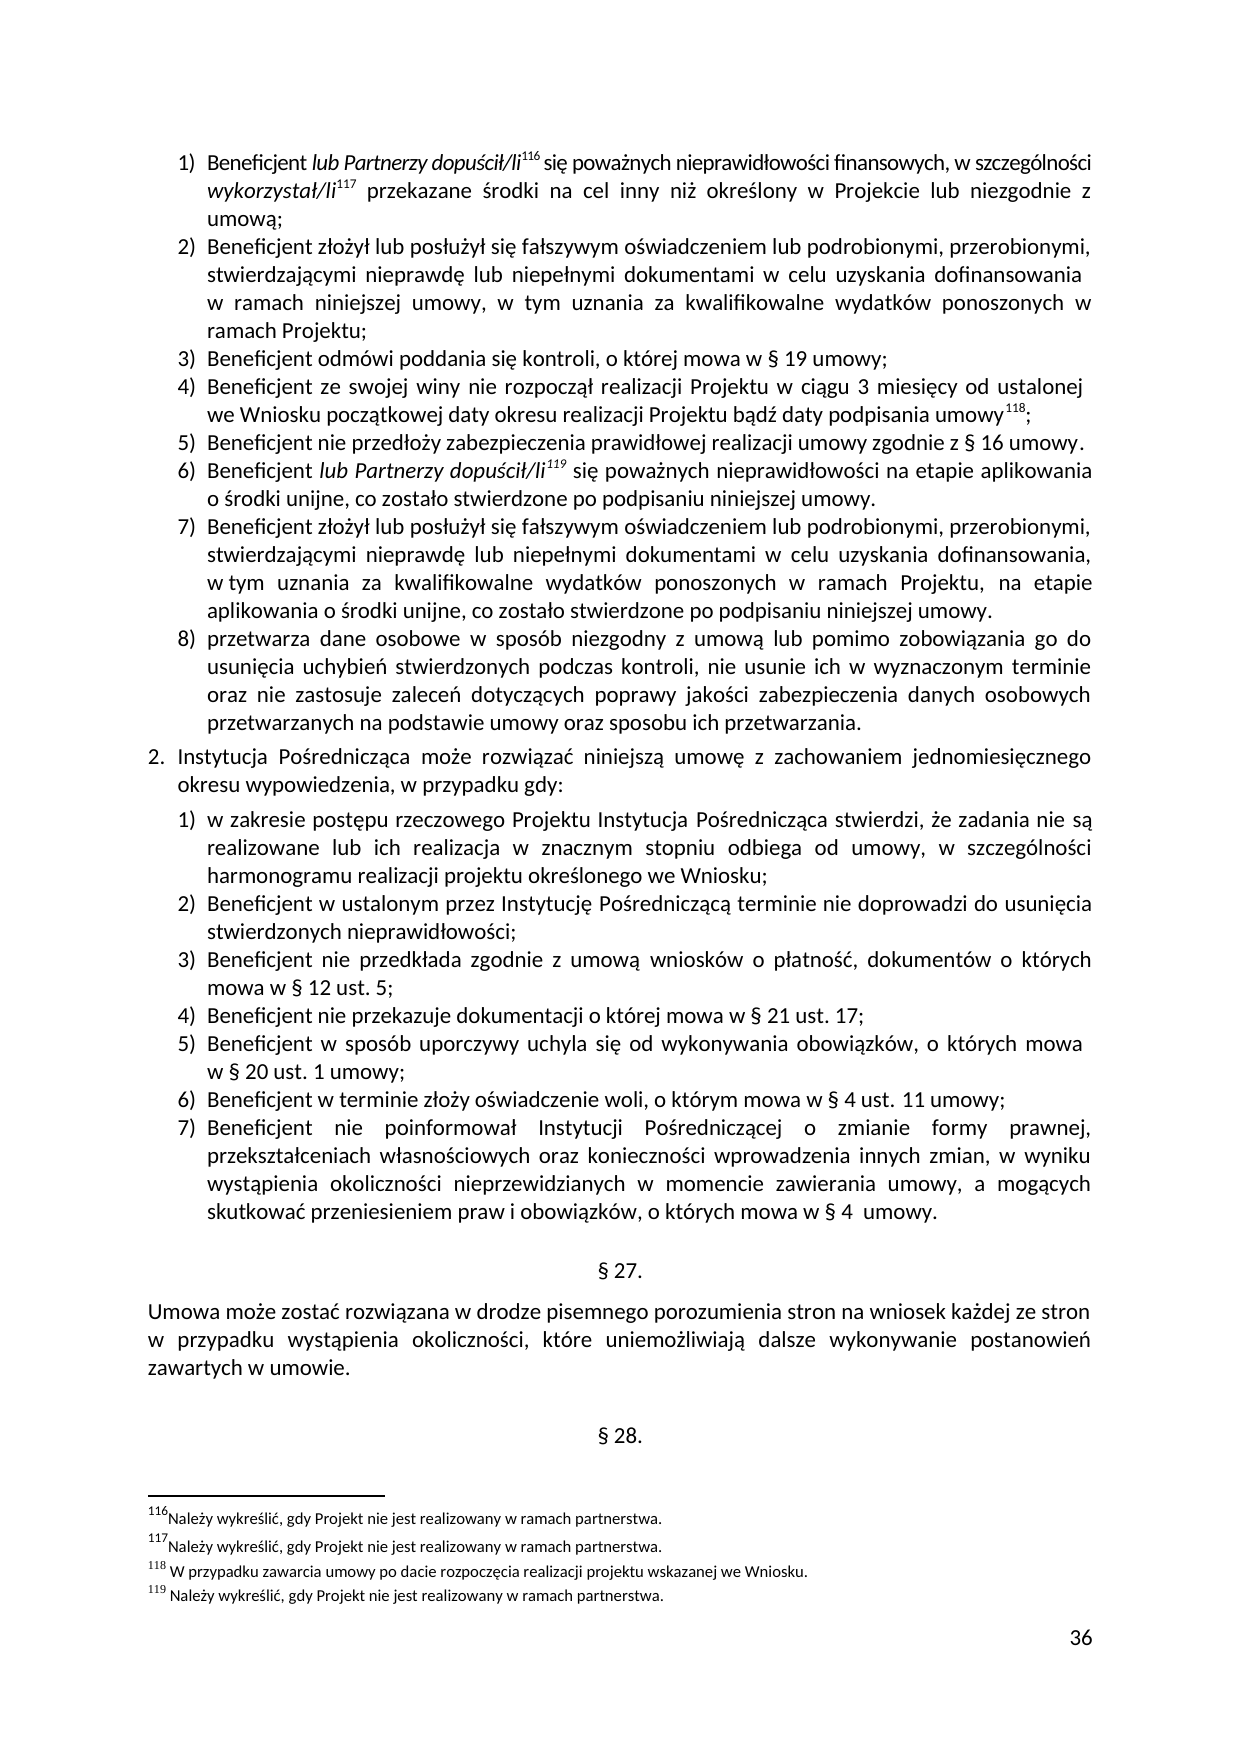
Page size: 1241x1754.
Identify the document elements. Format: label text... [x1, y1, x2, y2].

list Beneficjent złożył lub posłużył się fałszywym oświadczeniem lub podrobionymi, przerobionymi, stwierdzającymi nieprawdę lub niepełnymi dokumentami w celu uzyskania dofinansowania, w tym uznania za kwalifikowalne wydatków ponoszonych w ramach Projektu, na etapie aplikowania o środki unijne, co zostało stwierdzone po podpisaniu niniejszej umowy. [177, 512, 1092, 624]
list Beneficjent w ustalonym przez Instytucję Pośredniczącą terminie nie doprowadzi do usunięcia stwierdzonych nieprawidłowości; [177, 889, 1092, 945]
list Beneficjent w terminie złoży oświadczenie woli, o którym mowa w § 4 ust. 11 umowy; [177, 1085, 1092, 1113]
list Beneficjent ze swojej winy nie rozpoczął realizacji Projektu w ciągu 3 miesięcy od ustalonej we Wniosku początkowej daty okresu realizacji Projektu bądź daty podpisania umowy; [177, 372, 1092, 428]
list w zakresie postępu rzeczowego Projektu Instytucja Pośrednicząca stwierdzi, że zadania nie są realizowane lub ich realizacja w znacznym stopniu odbiega od umowy, w szczególności harmonogramu realizacji projektu określonego we Wniosku; [177, 805, 1092, 889]
text § 28. [148, 1422, 1092, 1449]
list przetwarza dane osobowe w sposób niezgodny z umową lub pomimo zobowiązania go do usunięcia uchybień stwierdzonych podczas kontroli, nie usunie ich w wyznaczonym terminie oraz nie zastosuje zaleceń dotyczących poprawy jakości zabezpieczenia danych osobowych przetwarzanych na podstawie umowy oraz sposobu ich przetwarzania. [177, 624, 1092, 736]
list Beneficjent w sposób uporczywy uchyla się od wykonywania obowiązków, o których mowa w § 20 ust. 1 umowy; [177, 1029, 1092, 1085]
list Beneficjent złożył lub posłużył się fałszywym oświadczeniem lub podrobionymi, przerobionymi, stwierdzającymi nieprawdę lub niepełnymi dokumentami w celu uzyskania dofinansowania w ramach niniejszej umowy, w tym uznania za kwalifikowalne wydatków ponoszonych w ramach Projektu; [177, 232, 1092, 344]
list Instytucja Pośrednicząca może rozwiązać niniejszą umowę z zachowaniem jednomiesięcznego okresu wypowiedzenia, w przypadku gdy: [148, 742, 1092, 798]
list Beneficjent nie przedłoży zabezpieczenia prawidłowej realizacji umowy zgodnie z § 16 umowy. [177, 428, 1092, 456]
list Beneficjent nie przedkłada zgodnie z umową wniosków o płatność, dokumentów o których mowa w § 12 ust. 5; [177, 945, 1092, 1001]
list Beneficjent lub Partnerzy dopuścił/li się poważnych nieprawidłowości na etapie aplikowania o środki unijne, co zostało stwierdzone po podpisaniu niniejszej umowy. [177, 456, 1092, 512]
list Beneficjent odmówi poddania się kontroli, o której mowa w § 19 umowy; [177, 344, 1092, 372]
list Beneficjent lub Partnerzy dopuścił/li się poważnych nieprawidłowości finansowych, w szczególności wykorzystał/li przekazane środki na cel inny niż określony w Projekcie lub niezgodnie z umową; [177, 148, 1092, 232]
text Umowa może zostać rozwiązana w drodze pisemnego porozumienia stron na wniosek każdej ze stron w przypadku wystąpienia okoliczności, które uniemożliwiają dalsze wykonywanie postanowień zawartych w umowie. [148, 1297, 1092, 1381]
text § 27. [148, 1256, 1092, 1284]
list Beneficjent nie poinformował Instytucji Pośredniczącej o zmianie formy prawnej, przekształceniach własnościowych oraz konieczności wprowadzenia innych zmian, w wyniku wystąpienia okoliczności nieprzewidzianych w momencie zawierania umowy, a mogących skutkować przeniesieniem praw i obowiązków, o których mowa w § 4 umowy. [177, 1113, 1092, 1225]
list Beneficjent nie przekazuje dokumentacji o której mowa w § 21 ust. 17; [177, 1001, 1092, 1029]
